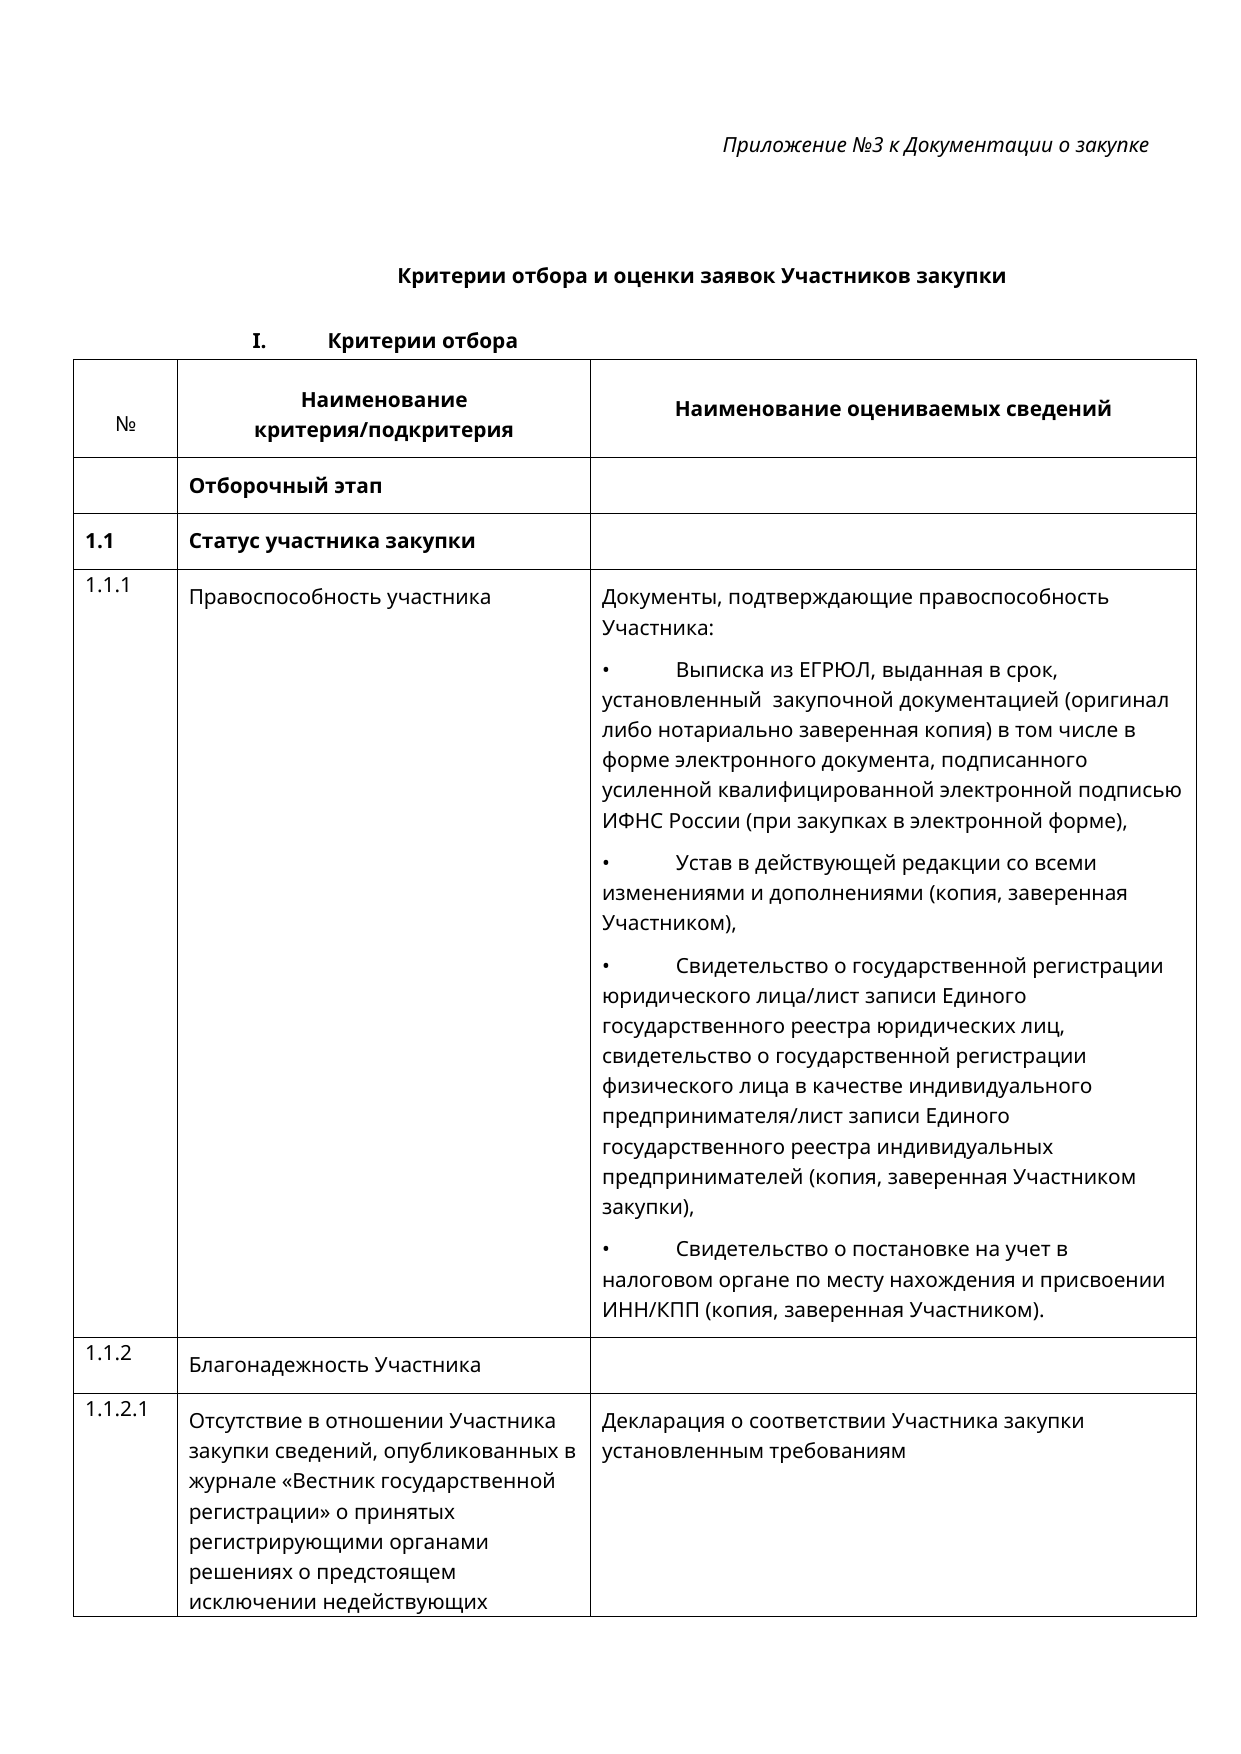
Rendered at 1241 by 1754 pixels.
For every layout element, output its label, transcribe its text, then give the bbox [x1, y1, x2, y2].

table_cell Документы, подтверждающие правоспособность Участника: • Выписка из ЕГРЮЛ, выданная в срок, установленный закупочной документацией (оригинал либо нотариально заверенная копия) в том числе в форме электронного документа, подписанного усиленной квалифицированной электронной подписью ИФНС России (при закупках в электронной форме), • Устав в действующей редакции со всеми изменениями и дополнениями (копия, заверенная Участником), • Свидетельство о государственной регистрации юридического лица/лист записи Единого государственного реестра юридических лиц, свидетельство о государственной регистрации физического лица в качестве индивидуального предпринимателя/лист записи Единого государственного реестра индивидуальных предпринимателей (копия, заверенная Участником закупки), • Свидетельство о постановке на учет в налоговом органе по месту нахождения и присвоении ИНН/КПП (копия, заверенная Участником). [591, 570, 1196, 1337]
table_cell 1.1.1 [74, 570, 177, 1337]
table_cell [591, 1338, 1196, 1393]
list Критерии отбора [252, 326, 1152, 355]
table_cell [178, 1394, 590, 1616]
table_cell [591, 1394, 1196, 1616]
list Критерии отбора и оценки заявок Участников закупки [252, 261, 1152, 289]
table_cell [74, 458, 177, 513]
table_cell [591, 514, 1196, 569]
table_header Наименование критерия/подкритерия [178, 360, 590, 457]
table_header № [74, 360, 177, 457]
table_cell Статус участника закупки [178, 514, 590, 569]
table_cell 1.1.2 [74, 1338, 177, 1393]
table_cell 1.1 [74, 514, 177, 569]
table_cell Правоспособность участника [178, 570, 590, 1337]
table_cell [591, 458, 1196, 513]
table_cell Отборочный этап [178, 458, 590, 513]
list Приложение №3 к Документации о закупке [252, 131, 1152, 159]
table_header Наименование оцениваемых сведений [591, 360, 1196, 457]
table_cell Благонадежность Участника [178, 1338, 590, 1393]
table_cell 1.1.2.1 [74, 1394, 177, 1616]
